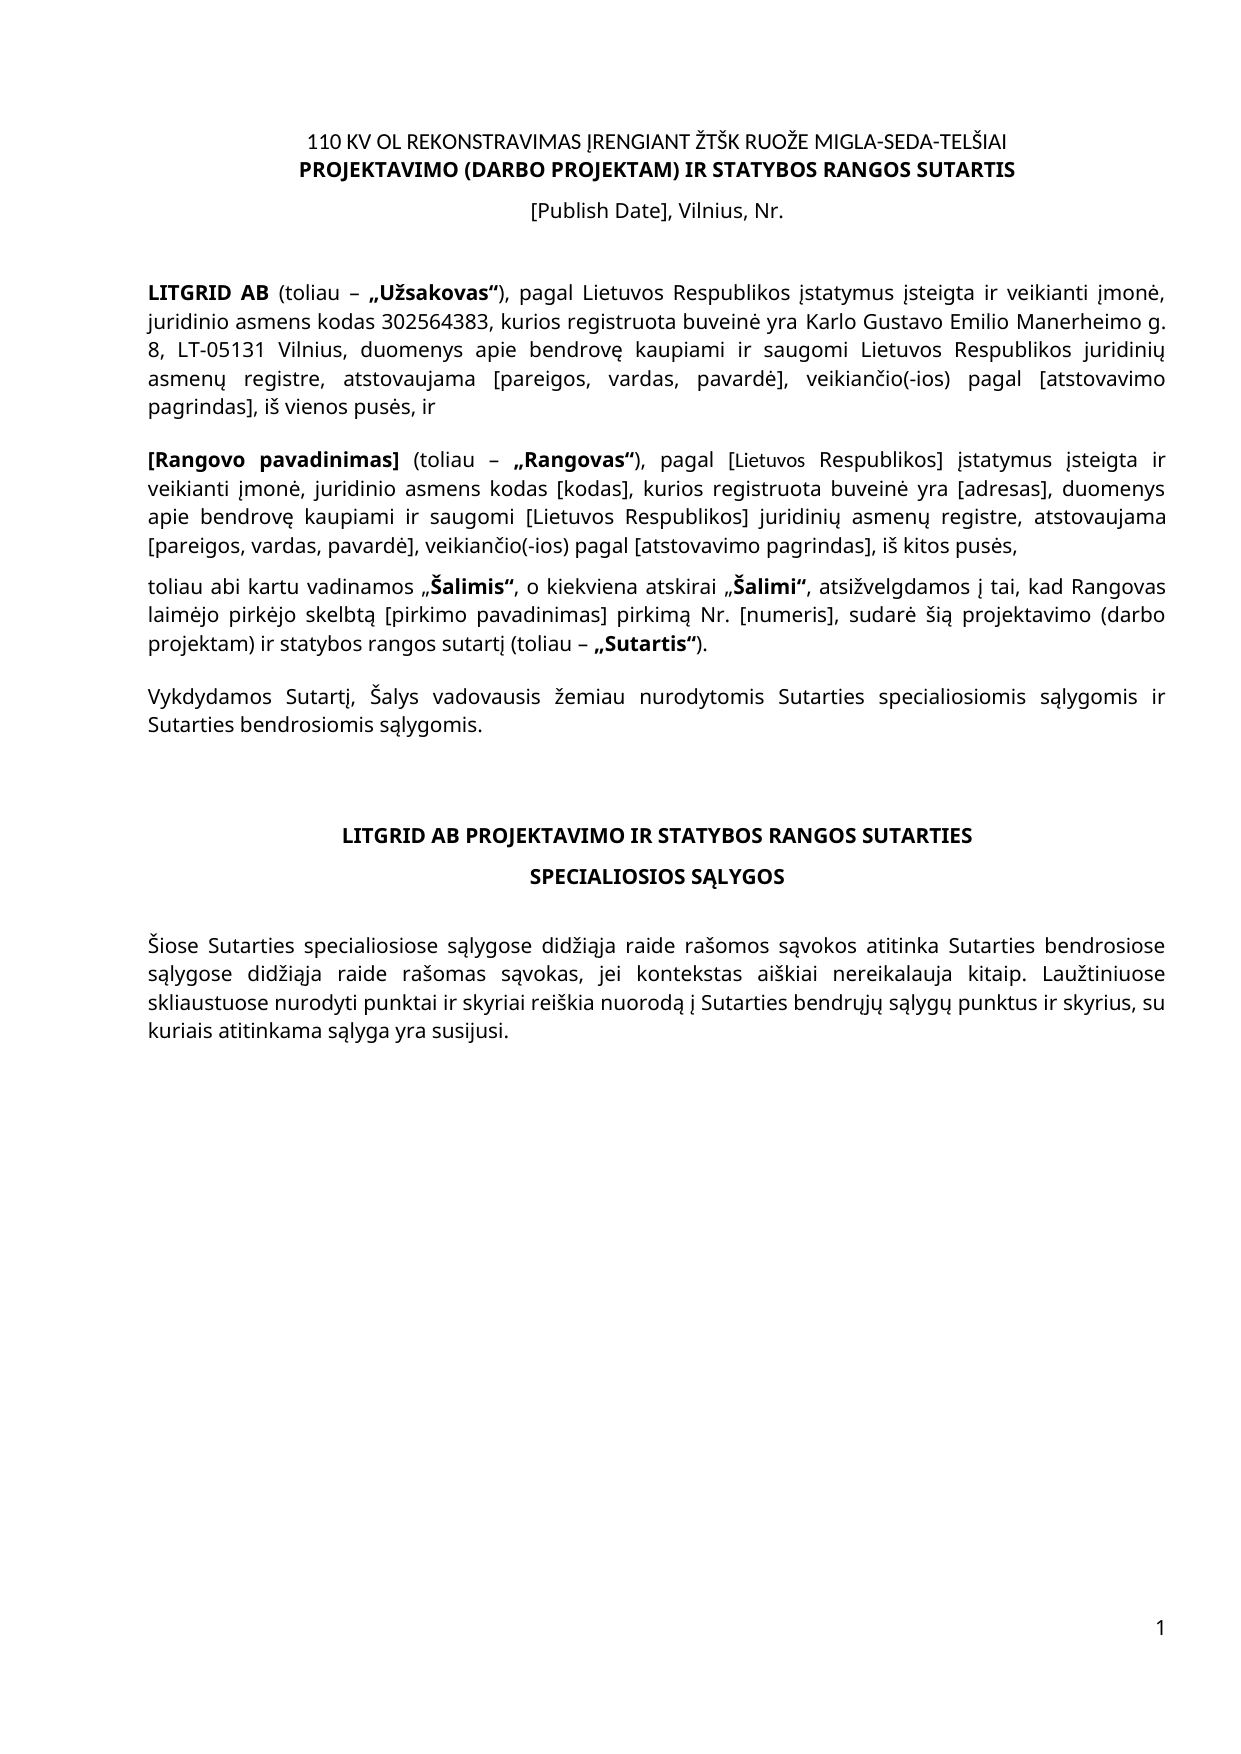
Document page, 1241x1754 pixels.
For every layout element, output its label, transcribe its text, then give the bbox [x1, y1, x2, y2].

text toliau abi kartu vadinamos „Šalimis“, o kiekviena atskirai „Šalimi“, atsižvelgdamos į tai, kad Rangovas laimėjo pirkėjo skelbtą [pirkimo pavadinimas] pirkimą Nr. [numeris], sudarė šią projektavimo (darbo projektam) ir statybos rangos sutartį (toliau – „Sutartis“). [148, 572, 1167, 657]
text LITGRID AB PROJEKTAVIMO IR STATYBOS RANGOS SUTARTIES [148, 821, 1167, 849]
text Šiose Sutarties specialiosiose sąlygose didžiąja raide rašomos sąvokos atitinka Sutarties bendrosiose sąlygose didžiąja raide rašomas sąvokas, jei kontekstas aiškiai nereikalauja kitaip. Laužtiniuose skliaustuose nurodyti punktai ir skyriai reiškia nuorodą į Sutarties bendrųjų sąlygų punktus ir skyrius, su kuriais atitinkama sąlyga yra susijusi. [148, 931, 1167, 1045]
text PROJEKTAVIMO (DARBO PROJEKTAM) IR STATYBOS RANGOS SUTARTIS [148, 156, 1167, 184]
text LITGRID AB (toliau – „Užsakovas“), pagal Lietuvos Respublikos įstatymus įsteigta ir veikianti įmonė, juridinio asmens kodas 302564383, kurios registruota buveinė yra Karlo Gustavo Emilio Manerheimo g. 8, LT-05131 Vilnius, duomenys apie bendrovę kaupiami ir saugomi Lietuvos Respublikos juridinių asmenų registre, atstovaujama [pareigos, vardas, pavardė], veikiančio(-ios) pagal [atstovavimo pagrindas], iš vienos pusės, ir [148, 278, 1167, 421]
text Vykdydamos Sutartį, Šalys vadovausis žemiau nurodytomis Sutarties specialiosiomis sąlygomis ir Sutarties bendrosiomis sąlygomis. [148, 682, 1167, 739]
text , Vilnius, Nr. [148, 196, 1167, 225]
list [Rangovo pavadinimas] (toliau – „Rangovas“), pagal [ Respublikos] įstatymus įsteigta ir veikianti įmonė, juridinio asmens kodas [kodas], kurios registruota buveinė yra [adresas], duomenys apie bendrovę kaupiami ir saugomi [Lietuvos Respublikos] juridinių asmenų registre, atstovaujama [pareigos, vardas, pavardė], veikiančio(-ios) pagal [atstovavimo pagrindas], iš kitos pusės, [148, 446, 1167, 559]
text SPECIALIOSIOS SĄLYGOS [148, 862, 1167, 890]
